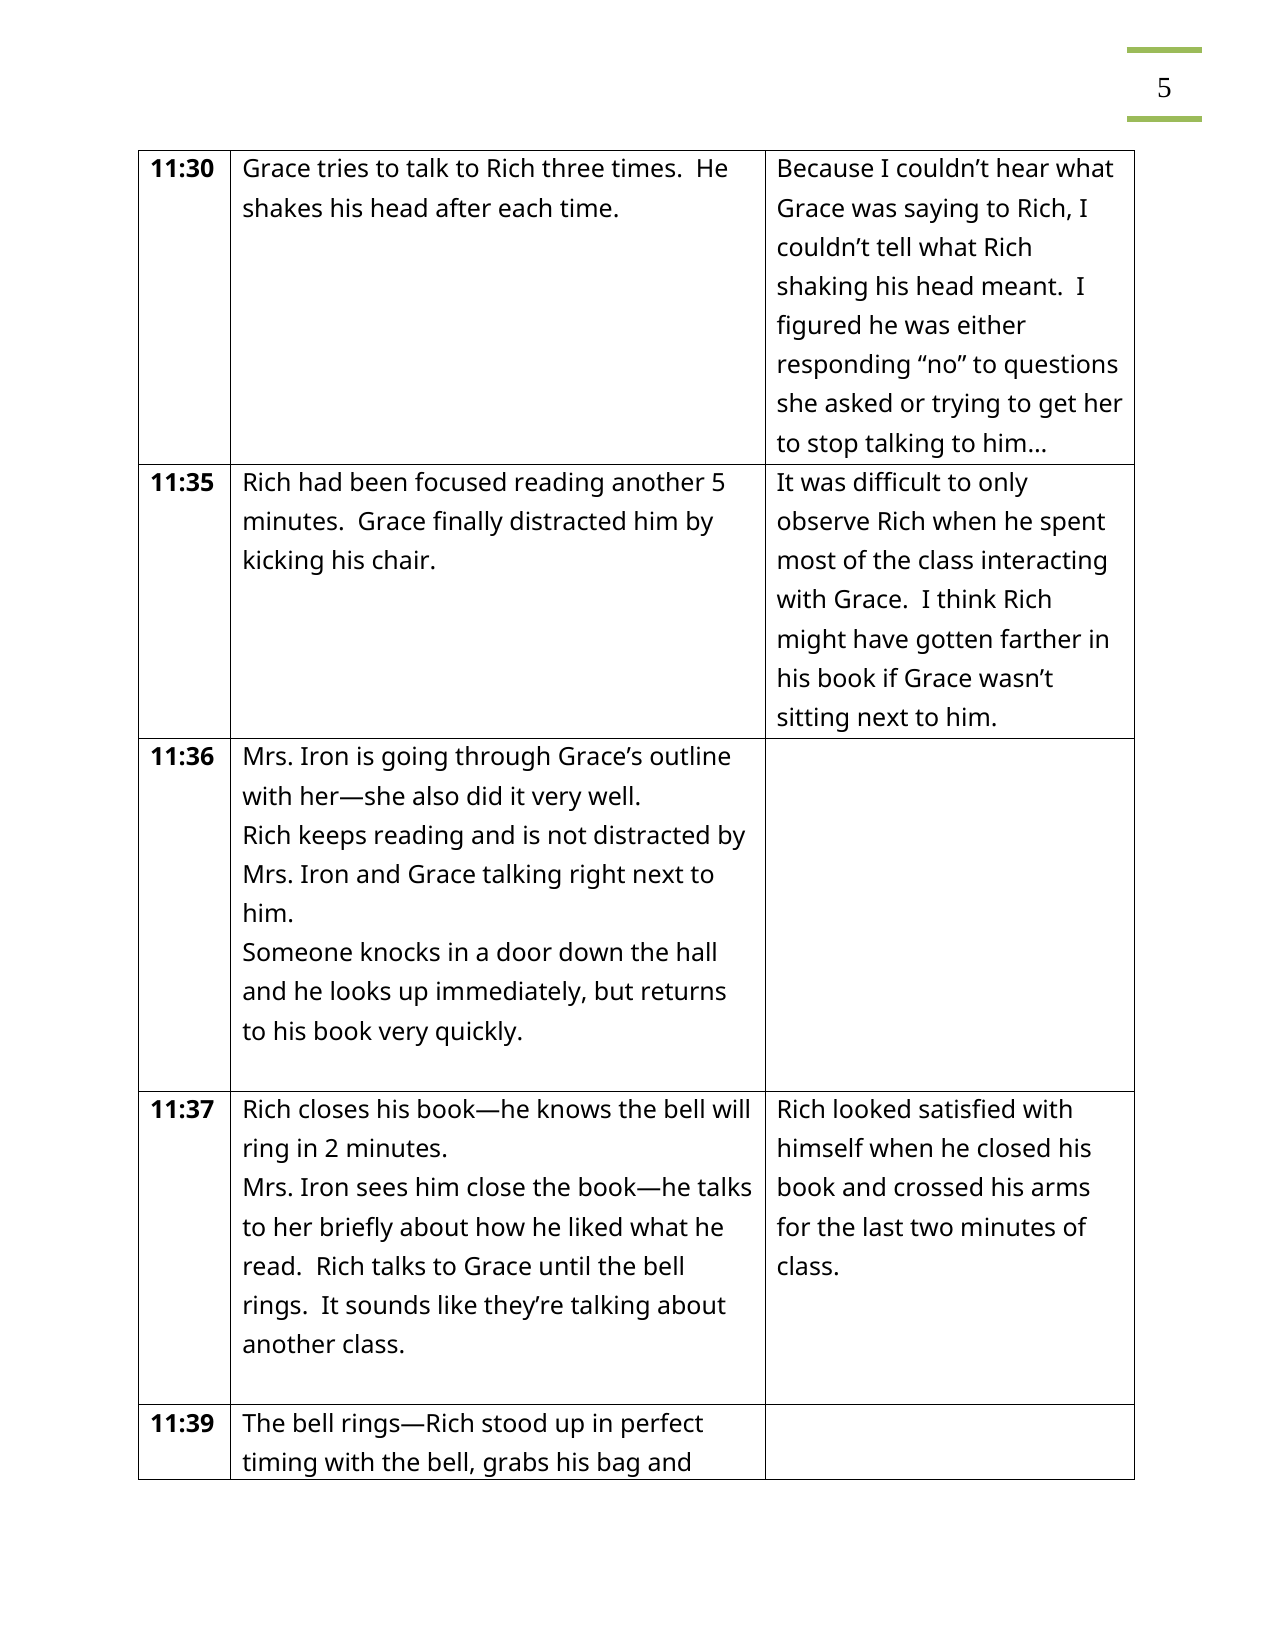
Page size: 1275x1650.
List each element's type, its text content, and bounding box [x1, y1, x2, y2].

table_header 11:30 [139, 151, 230, 463]
table_cell [766, 739, 1134, 1091]
table_cell 11:35 [139, 465, 230, 738]
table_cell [231, 1405, 765, 1478]
table_header Because I couldn’t hear what Grace was saying to Rich, I couldn’t tell what Rich shaking his head meant. I figured he was either responding “no” to questions she asked or trying to get her to stop talking to him… [766, 151, 1134, 463]
table_cell 11:37 [139, 1092, 230, 1404]
table_cell It was difficult to only observe Rich when he spent most of the class interacting with Grace. I think Rich might have gotten farther in his book if Grace wasn’t sitting next to him. [766, 465, 1134, 738]
table_cell 11:36 [139, 739, 230, 1091]
table_cell Rich closes his book—he knows the bell will ring in 2 minutes. Mrs. Iron sees him close the book—he talks to her briefly about how he liked what he read. Rich talks to Grace until the bell rings. It sounds like they’re talking about another class. [231, 1092, 765, 1404]
table_cell [766, 1405, 1134, 1478]
table_cell Rich had been focused reading another 5 minutes. Grace finally distracted him by kicking his chair. [231, 465, 765, 738]
table_cell Rich looked satisfied with himself when he closed his book and crossed his arms for the last two minutes of class. [766, 1092, 1134, 1404]
table_cell 11:39 [139, 1405, 230, 1478]
table_header Grace tries to talk to Rich three times. He shakes his head after each time. [231, 151, 765, 463]
table_cell Mrs. Iron is going through Grace’s outline with her—she also did it very well. Rich keeps reading and is not distracted by Mrs. Iron and Grace talking right next to him. Someone knocks in a door down the hall and he looks up immediately, but returns to his book very quickly. [231, 739, 765, 1091]
